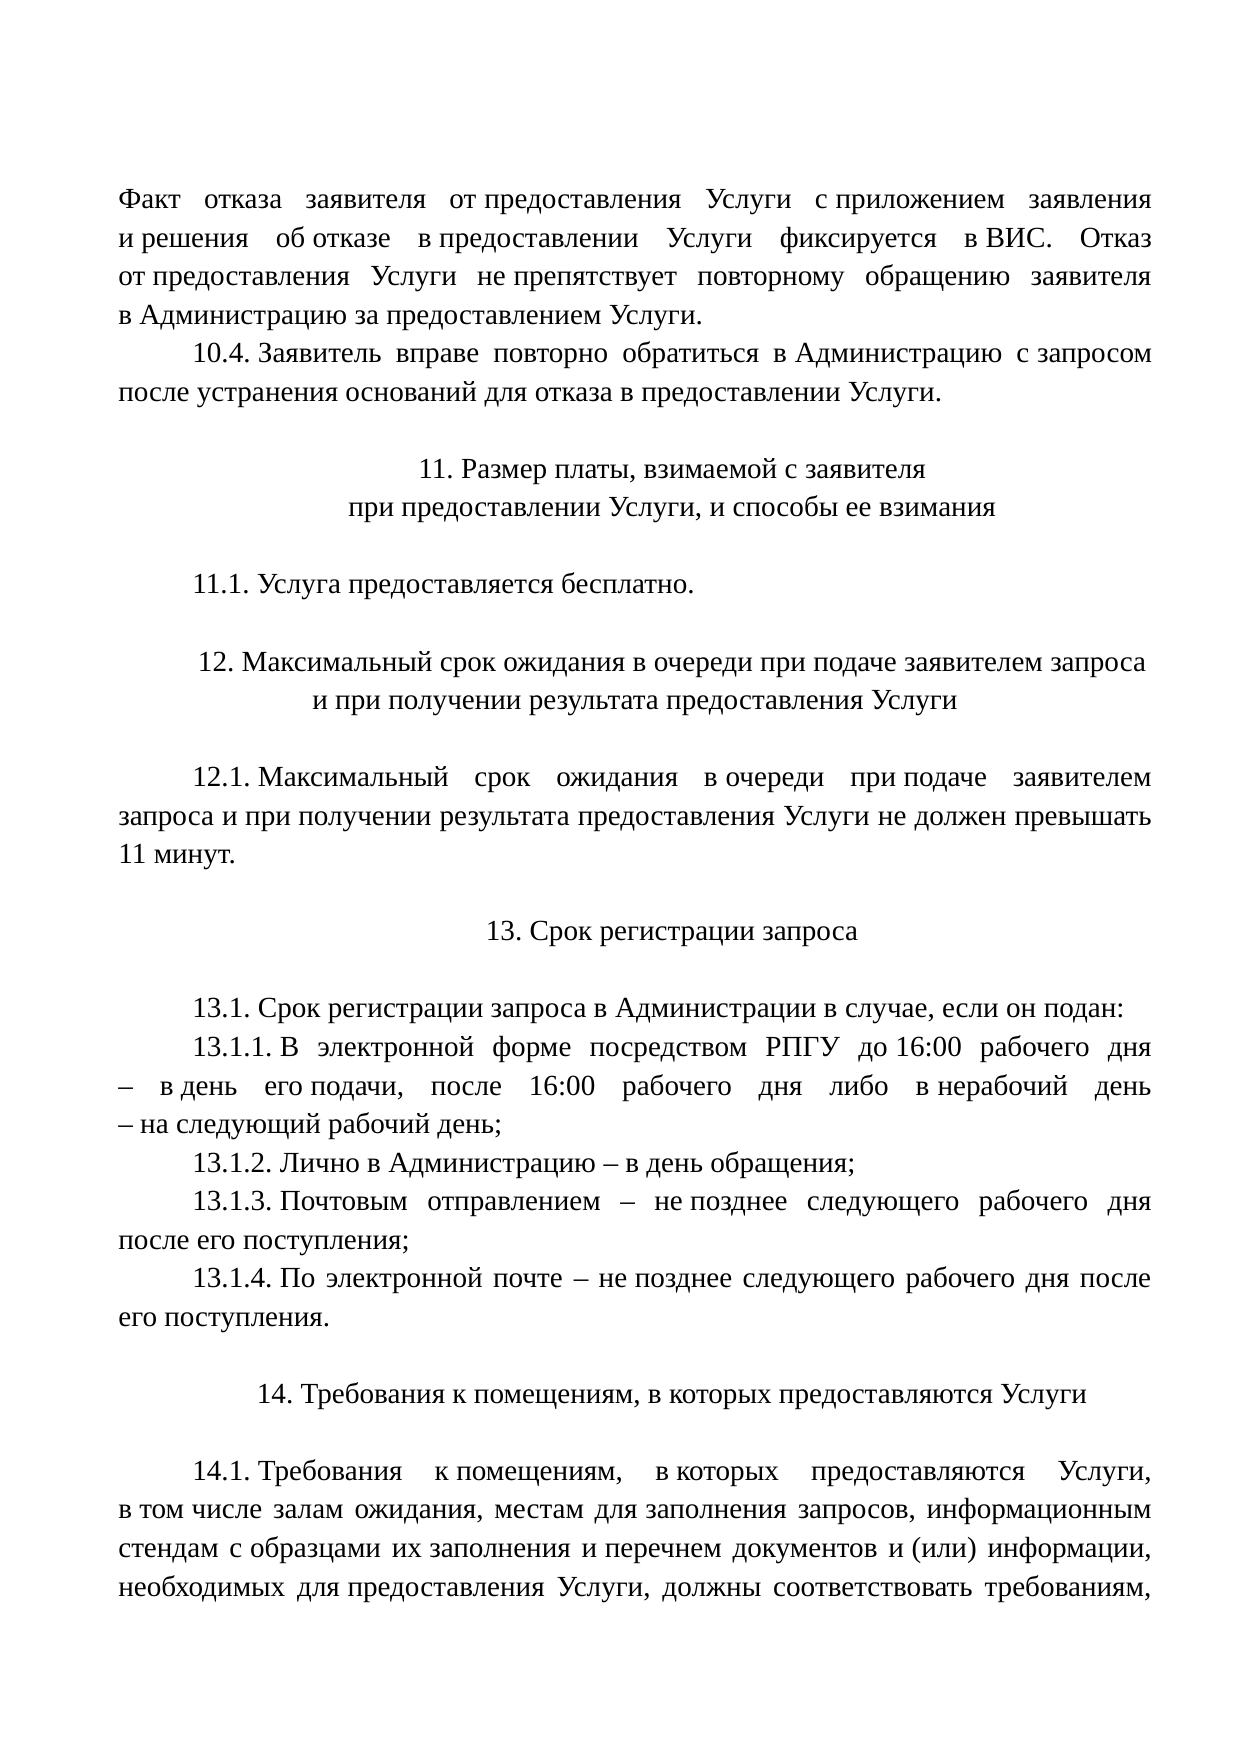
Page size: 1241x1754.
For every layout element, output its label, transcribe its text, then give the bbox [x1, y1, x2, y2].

subtitle 11. Размер платы, взимаемой с заявителя [118, 451, 1152, 484]
text 12.1. Максимальный срок ожидания в очереди при подаче заявителем запроса и при получении результата предоставления Услуги не должен превышать 11 минут. [118, 759, 1152, 870]
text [118, 181, 1152, 330]
text 11.1. Услуга предоставляется бесплатно. [118, 567, 1152, 600]
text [118, 1453, 1152, 1602]
text 13.1.2. Лично в Администрацию ⁠–⁠ в день обращения; [118, 1145, 1152, 1178]
text 13.1. Срок регистрации запроса в Администрации в случае, если он подан: [118, 991, 1152, 1024]
text 13.1.1. В электронной форме посредством РПГУ до 16:00 рабочего дня ⁠–⁠ в день его подачи, после 16:00 рабочего дня либо в нерабочий день ⁠–⁠ на следующий рабочий день; [118, 1029, 1152, 1140]
subtitle 14. Требования к помещениям, в которых предоставляются Услуги [118, 1376, 1152, 1409]
subtitle при предоставлении Услуги, и способы ее взимания [118, 489, 1152, 523]
subtitle 13. Срок регистрации запроса [118, 913, 1152, 947]
text 10.4. Заявитель вправе повторно обратиться в Администрацию с запросом после устранения оснований для отказа в предоставлении Услуги. [118, 335, 1152, 407]
text 13.1.4. По электронной почте ⁠–⁠ не позднее следующего рабочего дня после его поступления. [118, 1260, 1152, 1332]
text 13.1.3. Почтовым отправлением ⁠–⁠ не позднее следующего рабочего дня после его поступления; [118, 1183, 1152, 1255]
subtitle 12. Максимальный срок ожидания в очереди при подаче заявителем запроса и при получении результата предоставления Услуги [118, 644, 1152, 716]
